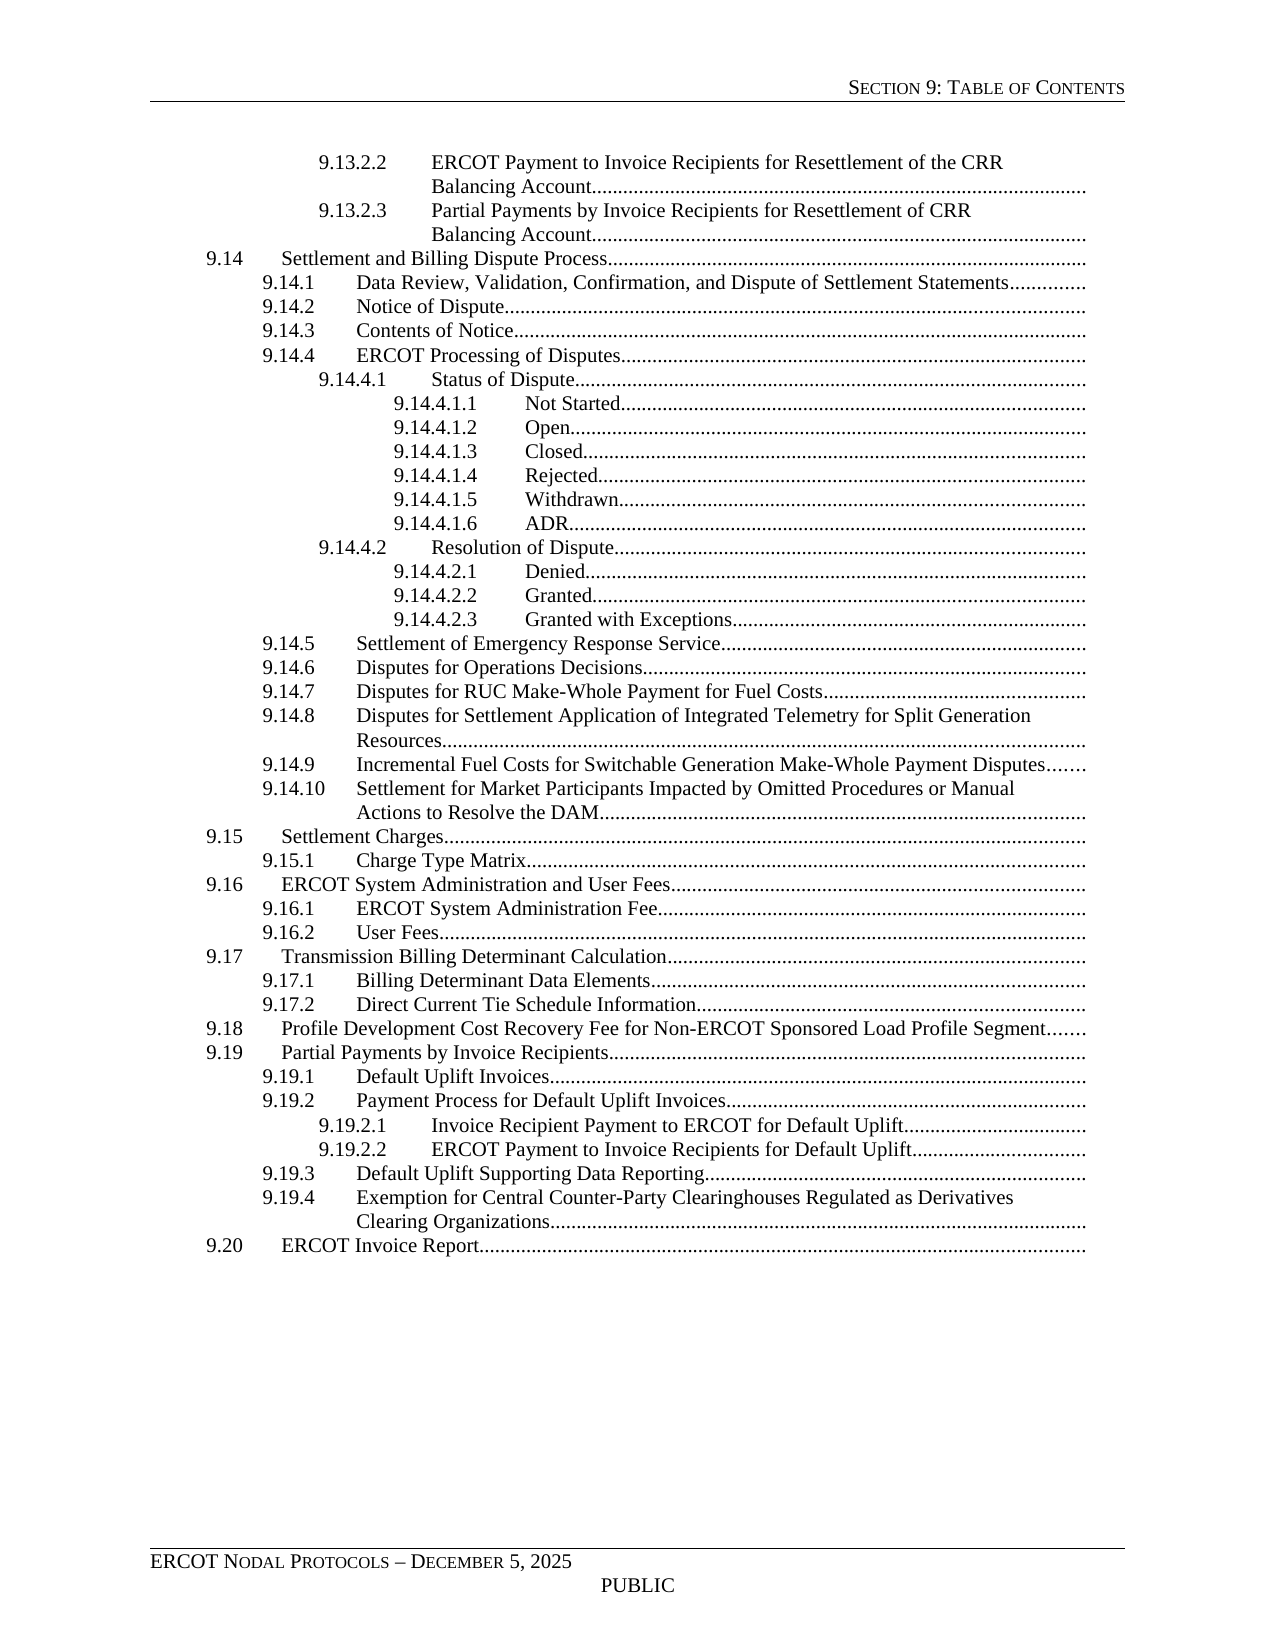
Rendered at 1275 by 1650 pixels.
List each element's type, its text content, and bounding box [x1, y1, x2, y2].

text 9.14.9 Incremental Fuel Costs for Switchable Generation Make-Whole Payment Disputes 9-39 [262, 752, 1050, 776]
text 9.19.3 Default Uplift Supporting Data Reporting 9-62 [262, 1161, 1050, 1185]
text 9.17 Transmission Billing Determinant Calculation 9-46 [206, 944, 1050, 968]
text 9.14.4.1.6 ADR 9-34 [394, 511, 1050, 535]
text 9.14.3 Contents of Notice 9-30 [262, 318, 1050, 342]
text 9.19 Partial Payments by Invoice Recipients 9-50 [206, 1040, 1050, 1064]
text 9.19.2 Payment Process for Default Uplift Invoices 9-61 [262, 1088, 1050, 1112]
text 9.14.5 Settlement of Emergency Response Service 9-36 [262, 631, 1050, 655]
text 9.19.2.2 ERCOT Payment to Invoice Recipients for Default Uplift 9-62 [319, 1137, 1050, 1161]
text 9.14.7 Disputes for RUC Make-Whole Payment for Fuel Costs 9-36 [262, 679, 1050, 703]
text 9.14.2 Notice of Dispute 9-29 [262, 294, 1050, 318]
text 9.16.2 User Fees 9-45 [262, 920, 1050, 944]
text 9.14.6 Disputes for Operations Decisions 9-36 [262, 655, 1050, 679]
text 9.14.10 Settlement for Market Participants Impacted by Omitted Procedures or Manual Actions to Resolve the DAM 9-40 [262, 776, 1050, 824]
text 9.14.4.1.1 Not Started 9-32 [394, 391, 1050, 415]
text 9.15.1 Charge Type Matrix 9-44 [262, 848, 1050, 872]
text 9.19.1 Default Uplift Invoices 9-52 [262, 1064, 1050, 1088]
text 9.14.8 Disputes for Settlement Application of Integrated Telemetry for Split Generation Resources 9-39 [262, 703, 1050, 752]
text 9.17.2 Direct Current Tie Schedule Information 9-48 [262, 992, 1050, 1016]
text 9.14.4.1.4 Rejected 9-33 [394, 463, 1050, 487]
text 9.14.4.1.2 Open 9-33 [394, 415, 1050, 439]
text 9.14.4.2.2 Granted 9-35 [394, 583, 1050, 607]
text 9.17.1 Billing Determinant Data Elements 9-46 [262, 968, 1050, 992]
text 9.14 Settlement and Billing Dispute Process 9-28 [206, 246, 1050, 270]
text 9.14.4.2.3 Granted with Exceptions 9-35 [394, 607, 1050, 631]
text 9.19.2.1 Invoice Recipient Payment to ERCOT for Default Uplift 9-62 [319, 1112, 1050, 1137]
text 9.16.1 ERCOT System Administration Fee 9-45 [262, 896, 1050, 920]
text 9.18 Profile Development Cost Recovery Fee for Non-ERCOT Sponsored Load Profile Segment 9-48 [206, 1016, 1050, 1040]
text 9.14.4.1 Status of Dispute 9-32 [319, 367, 1050, 391]
text 9.14.4.1.5 Withdrawn 9-34 [394, 487, 1050, 511]
text 9.14.4.2 Resolution of Dispute 9-34 [319, 535, 1050, 559]
text 9.14.4 ERCOT Processing of Disputes 9-31 [262, 342, 1050, 367]
text 9.13.2.3 Partial Payments by Invoice Recipients for Resettlement of CRR Balancing Account 9-27 [319, 198, 1050, 246]
text 9.16 ERCOT System Administration and User Fees 9-45 [206, 872, 1050, 896]
text 9.14.1 Data Review, Validation, Confirmation, and Dispute of Settlement Statements 9-28 [262, 270, 1050, 294]
text 9.14.4.1.3 Closed 9-33 [394, 439, 1050, 463]
text 9.19.4 Exemption for Central Counter-Party Clearinghouses Regulated as Derivatives Clearing Organizations 9-63 [262, 1185, 1050, 1233]
text 9.14.4.2.1 Denied 9-35 [394, 559, 1050, 583]
text 9.13.2.2 ERCOT Payment to Invoice Recipients for Resettlement of the CRR Balancing Account 9-27 [319, 150, 1050, 198]
text 9.20 ERCOT Invoice Report 9-63 [206, 1233, 1050, 1257]
text 9.15 Settlement Charges 9-44 [206, 824, 1050, 848]
